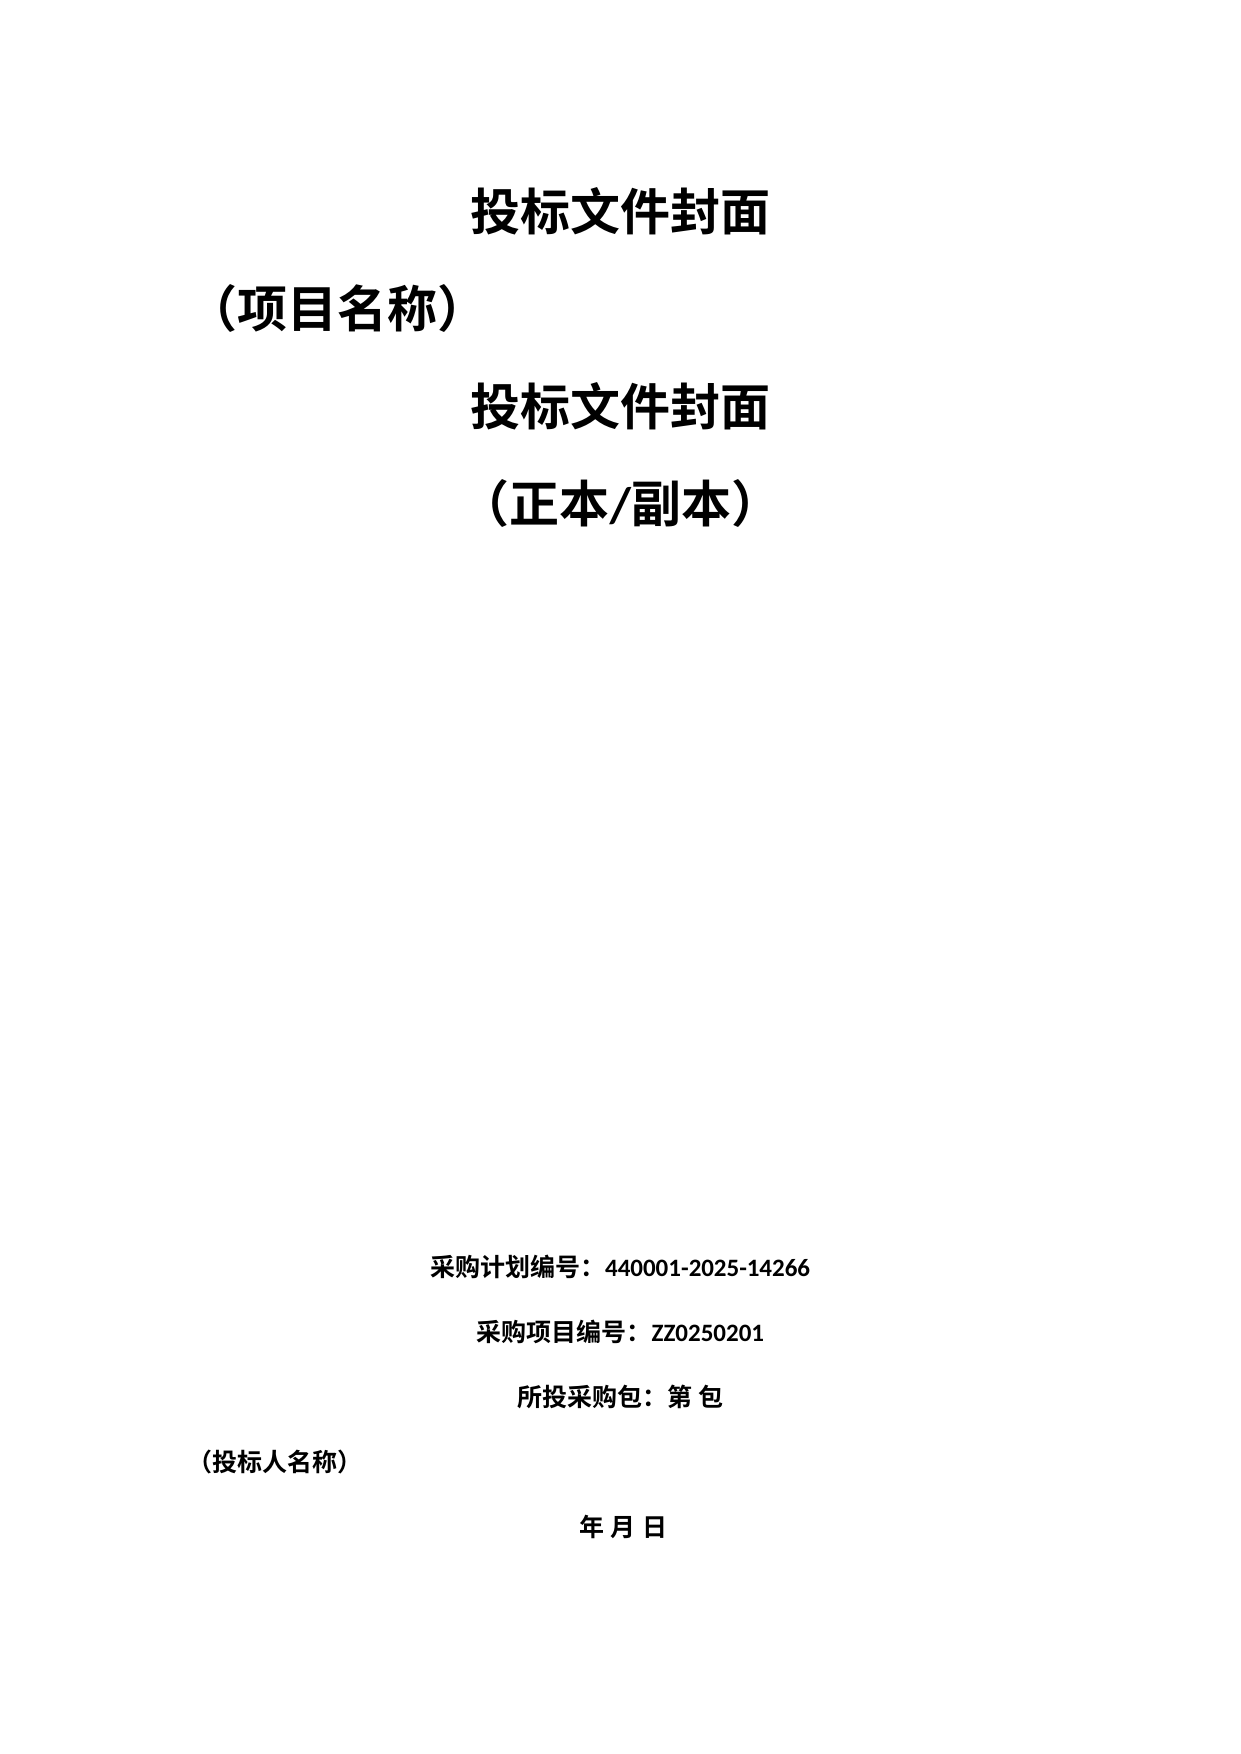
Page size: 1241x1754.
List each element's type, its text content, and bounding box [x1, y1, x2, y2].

text 采购计划编号：440001-2025-14266 [187, 1234, 1053, 1299]
text 投标文件封面 [187, 357, 1053, 454]
text （投标人名称） [187, 1429, 1053, 1494]
text 采购项目编号：ZZ0250201 [187, 1299, 1053, 1364]
text 投标文件封面 [187, 162, 1053, 259]
text （项目名称） [187, 259, 1053, 357]
text （正本/副本） [187, 454, 1053, 1234]
text 所投采购包：第 包 [187, 1364, 1053, 1429]
text 年 月 日 [187, 1494, 1053, 1559]
